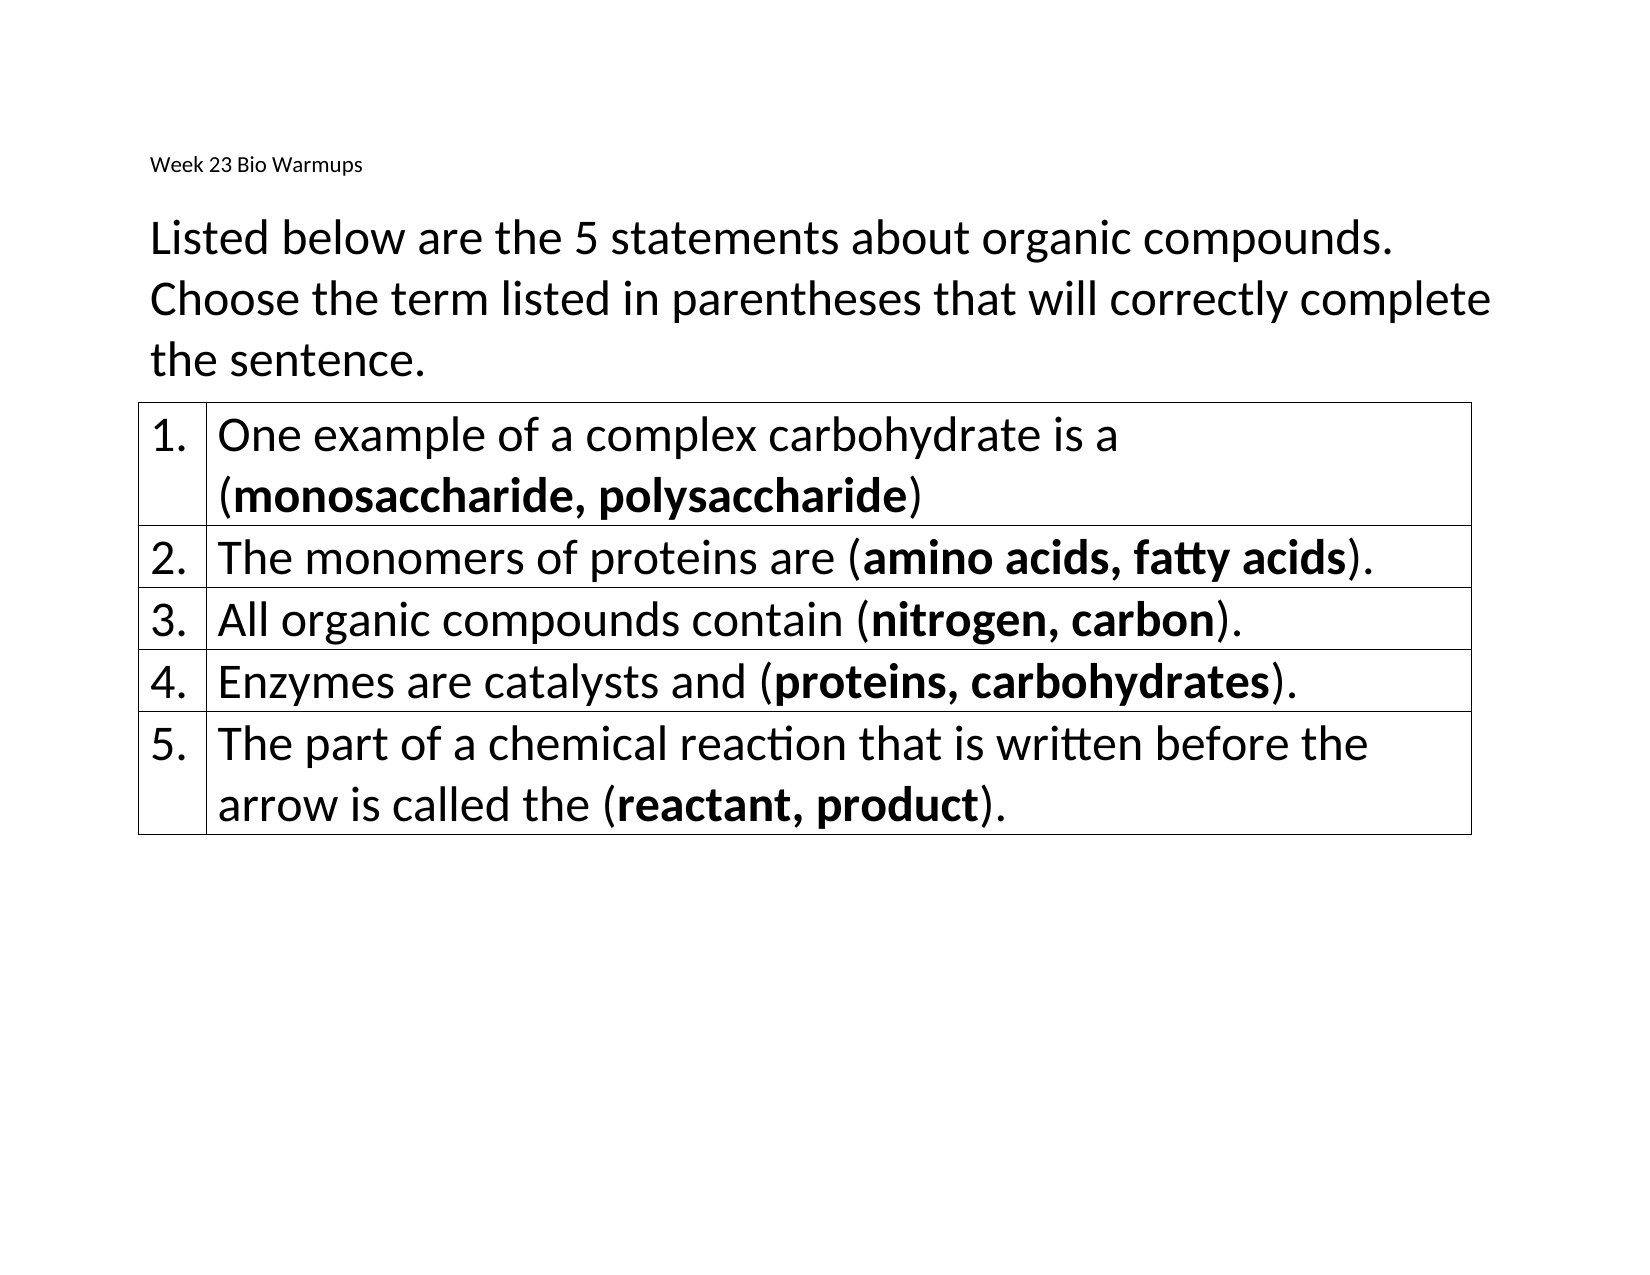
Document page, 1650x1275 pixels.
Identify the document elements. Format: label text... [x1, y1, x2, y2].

table_cell All organic compounds contain (nitrogen, carbon). [207, 588, 1471, 649]
table_cell 3. [139, 588, 206, 649]
table_cell The monomers of proteins are (amino acids, fatty acids). [207, 526, 1471, 587]
table_header 1. [139, 403, 206, 525]
table_header One example of a complex carbohydrate is a (monosaccharide, polysaccharide) [207, 403, 1471, 525]
table_cell 2. [139, 526, 206, 587]
table_cell 4. [139, 650, 206, 711]
table_cell The part of a chemical reaction that is written before the arrow is called the (reactant, product). [207, 712, 1471, 834]
text Week 23 Bio Warmups [150, 150, 1500, 178]
text Listed below are the 5 statements about organic compounds. Choose the term listed in parentheses that will correctly complete the sentence. [150, 206, 1500, 389]
table_cell Enzymes are catalysts and (proteins, carbohydrates). [207, 650, 1471, 711]
table_cell 5. [139, 712, 206, 834]
